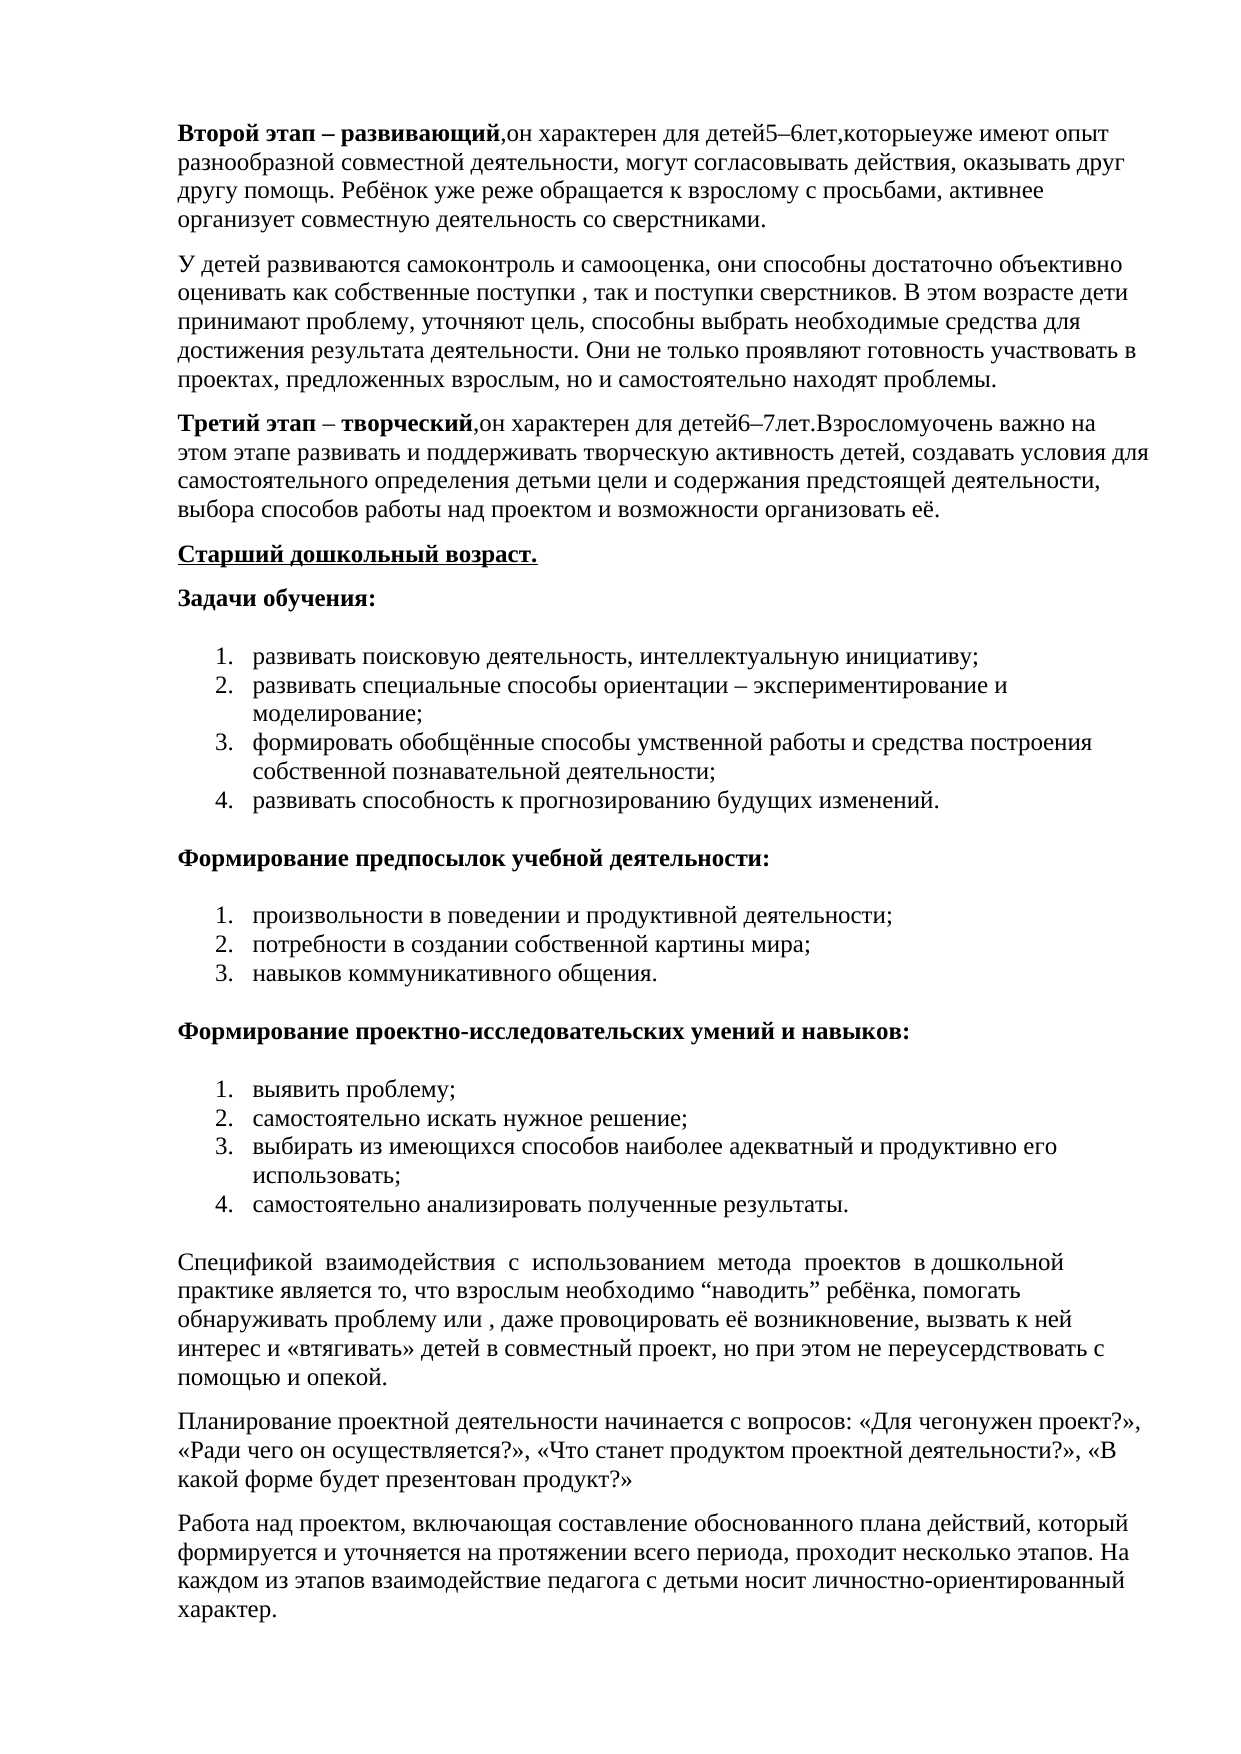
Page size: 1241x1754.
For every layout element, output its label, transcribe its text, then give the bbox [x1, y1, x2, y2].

text Планирование проектной деятельности начинается с вопросов: «Для чегонужен проект?», «Ради чего он осуществляется?», «Что станет продуктом проектной деятельности?», «В какой форме будет презентован продукт?» [177, 1406, 1152, 1492]
text Третий этап – творческий,он характерен для детей6–7лет.Взросломуочень важно на этом этапе развивать и поддерживать творческую активность детей, создавать условия для самостоятельного определения детьми цели и содержания предстоящей деятельности, выбора способов работы над проектом и возможности организовать её. [177, 408, 1152, 523]
text Задачи обучения: [177, 583, 1152, 612]
text Формирование предпосылок учебной деятельности: [177, 843, 1152, 871]
list выбирать из имеющихся способов наиболее адекватный и продуктивно его использовать; [215, 1131, 1152, 1189]
text Работа над проектом, включающая составление обоснованного плана действий, который формируется и уточняется на протяжении всего периода, проходит несколько этапов. На каждом из этапов взаимодействие педагога с детьми носит личностно-ориентированный характер. [177, 1508, 1152, 1623]
text Спецификой взаимодействия с использованием метода проектов в дошкольной практике является то, что взрослым необходимо “наводить” ребёнка, помогать обнаруживать проблему или , даже провоцировать её возникновение, вызвать к ней интерес и «втягивать» детей в совместный проект, но при этом не переусердствовать с помощью и опекой. [177, 1247, 1152, 1391]
list навыков коммуникативного общения. [215, 958, 1152, 987]
list развивать способность к прогнозированию будущих изменений. [215, 785, 1152, 813]
list произвольности в поведении и продуктивной деятельности; [215, 901, 1152, 929]
text У детей развиваются самоконтроль и самооценка, они способны достаточно объективно оценивать как собственные поступки , так и поступки сверстников. В этом возрасте дети принимают проблему, уточняют цель, способны выбрать необходимые средства для достижения результата деятельности. Они не только проявляют готовность участвовать в проектах, предложенных взрослым, но и самостоятельно находят проблемы. [177, 249, 1152, 392]
list развивать специальные способы ориентации – экспериментирование и моделирование; [215, 670, 1152, 727]
list развивать поисковую деятельность, интеллектуальную инициативу; [215, 641, 1152, 670]
text Второй этап – развивающий,он характерен для детей5–6лет,которыеуже имеют опыт разнообразной совместной деятельности, могут согласовывать действия, оказывать друг другу помощь. Ребёнок уже реже обращается к взрослому с просьбами, активнее организует совместную деятельность со сверстниками. [177, 118, 1152, 233]
text Формирование проектно-исследовательских умений и навыков: [177, 1016, 1152, 1045]
text Старший дошкольный возраст. [177, 539, 1152, 567]
list формировать обобщённые способы умственной работы и средства построения собственной познавательной деятельности; [215, 727, 1152, 785]
list потребности в создании собственной картины мира; [215, 929, 1152, 958]
list выявить проблему; [215, 1074, 1152, 1103]
list самостоятельно искать нужное решение; [215, 1103, 1152, 1131]
list самостоятельно анализировать полученные результаты. [215, 1189, 1152, 1218]
